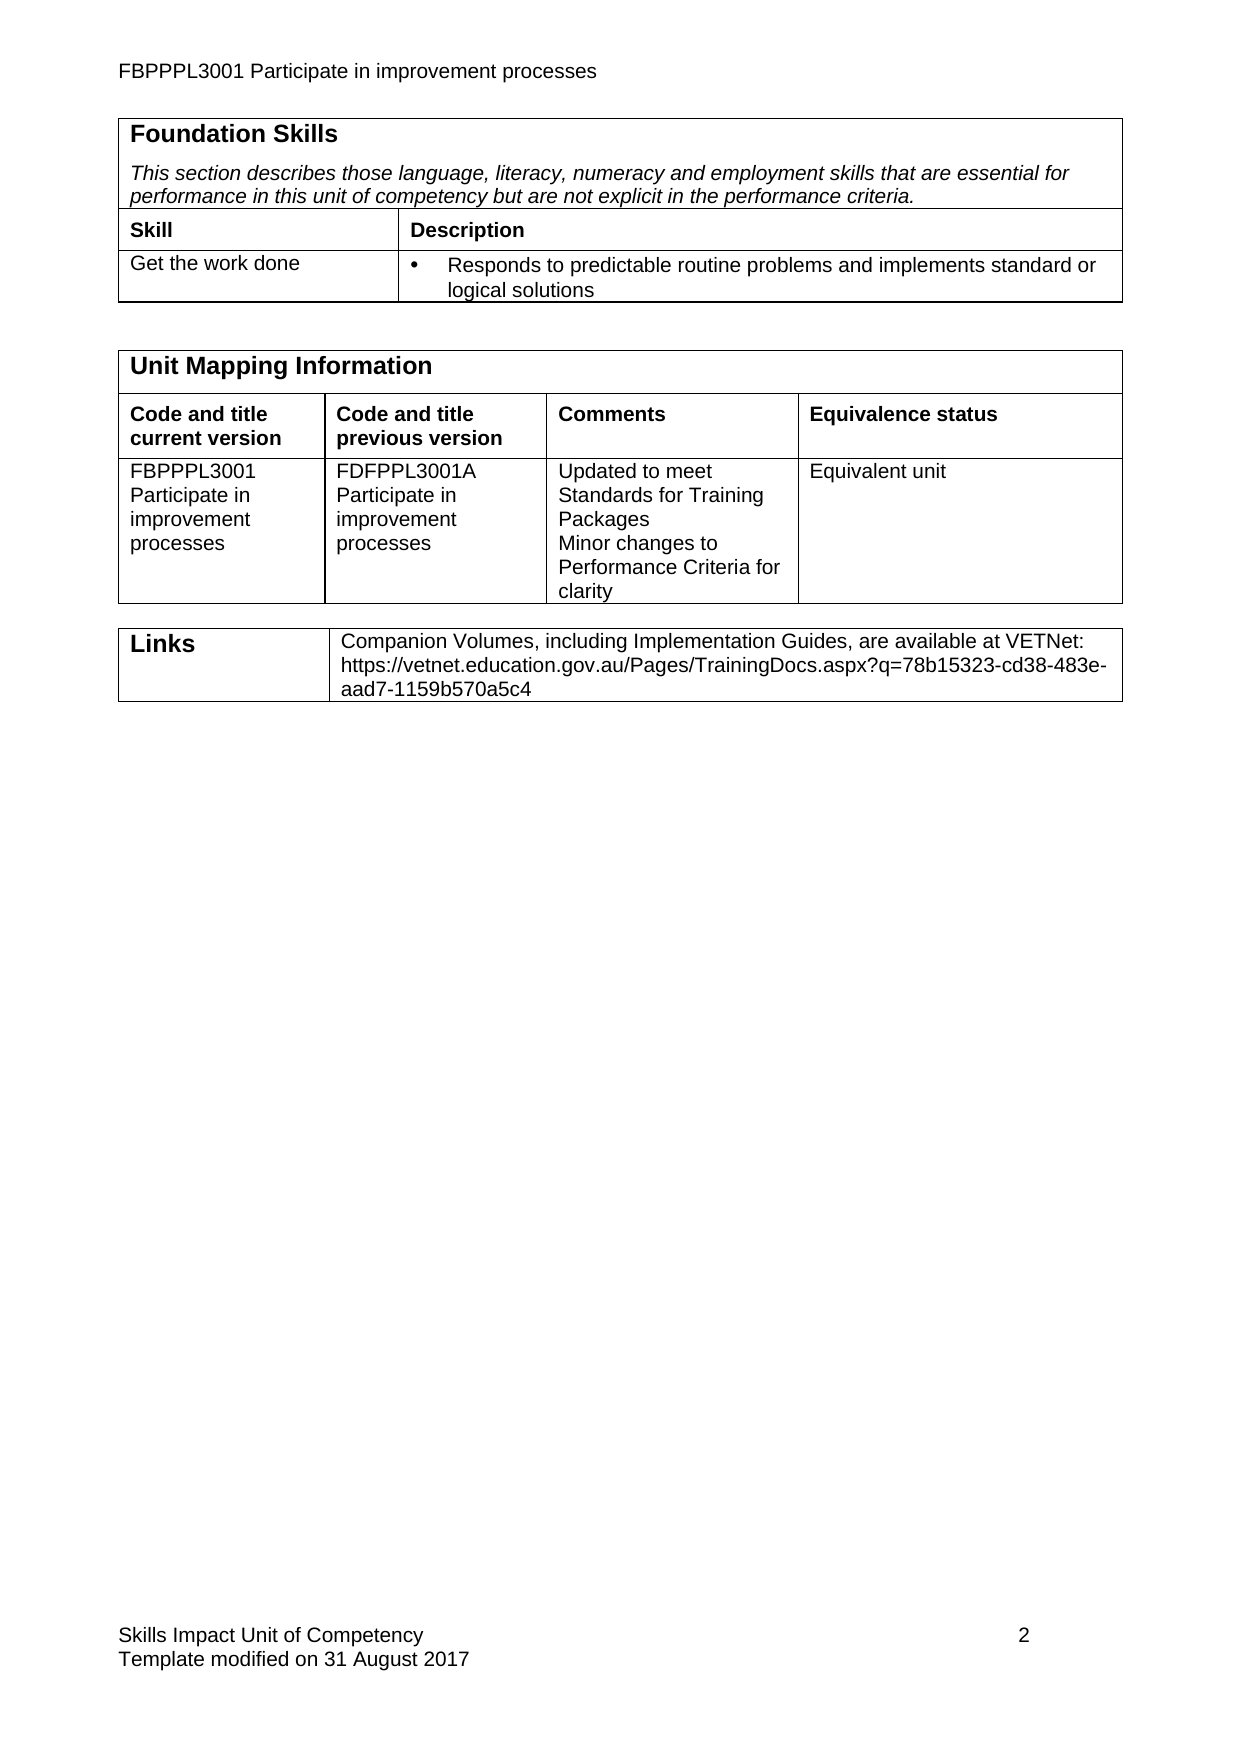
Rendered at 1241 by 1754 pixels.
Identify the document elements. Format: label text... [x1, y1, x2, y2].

table_header Unit Mapping Information [119, 351, 1122, 393]
table_header Companion Volumes, including Implementation Guides, are available at VETNet: https://vetnet.education.gov.au/Pages/TrainingDocs.aspx?q=78b15323-cd38-483e-aad7-1159b570a5c4 [330, 629, 1122, 701]
table_cell Updated to meet Standards for Training Packages Minor changes to Performance Criteria for clarity [547, 459, 798, 603]
table_cell Code and title previous version [326, 394, 546, 458]
table_cell Responds to predictable routine problems and implements standard or logical solutions [399, 251, 1122, 301]
table_cell Get the work done [119, 251, 398, 301]
table_cell Comments [547, 394, 798, 458]
table_header Links [119, 629, 329, 701]
table_cell FBPPPL3001 Participate in improvement processes [119, 459, 324, 603]
table_cell Equivalence status [799, 394, 1122, 458]
table_cell Equivalent unit [799, 459, 1122, 603]
table_cell FDFPPL3001A Participate in improvement processes [326, 459, 546, 603]
table_cell Code and title current version [119, 394, 324, 458]
table_cell Description [399, 209, 1122, 250]
table_cell Skill [119, 209, 398, 250]
